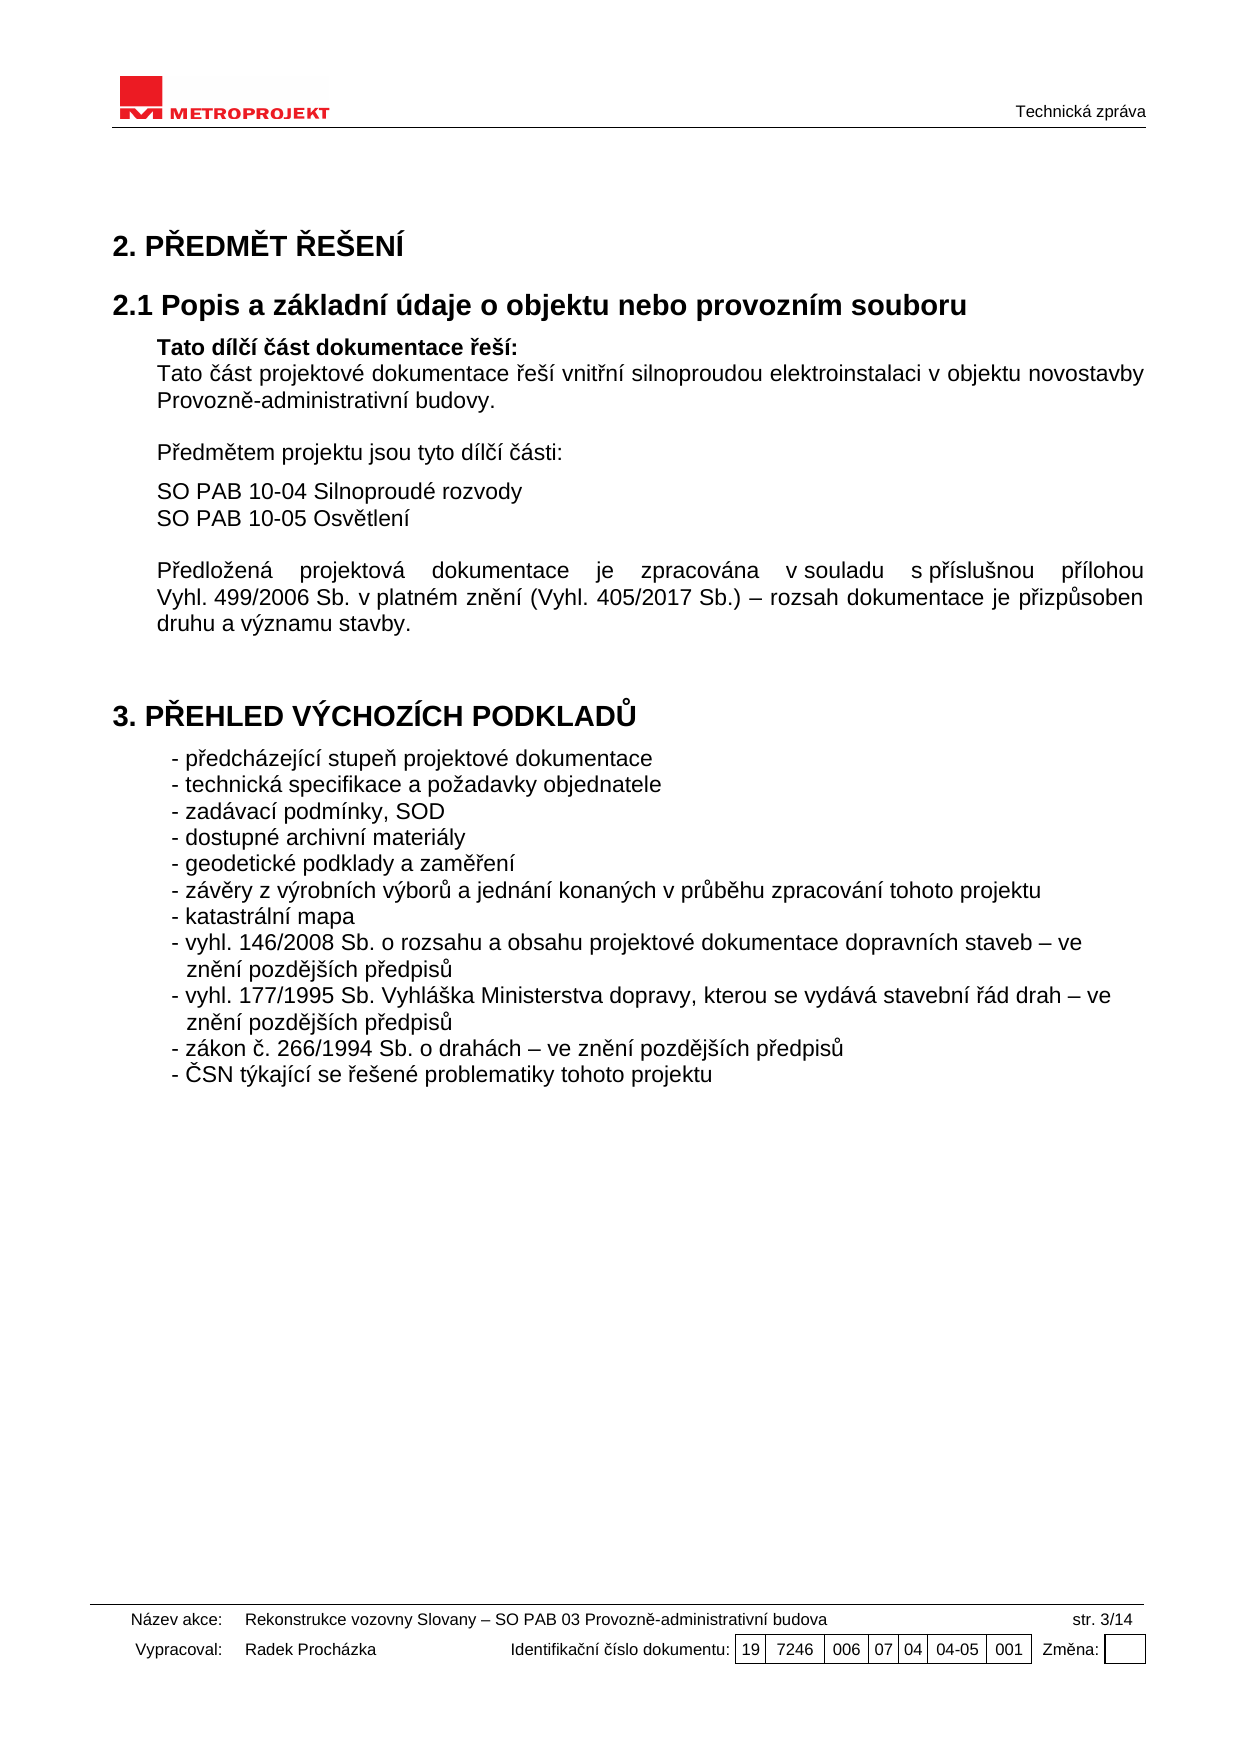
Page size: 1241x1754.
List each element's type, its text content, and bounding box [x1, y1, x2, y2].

text - zadávací podmínky, SOD [112, 798, 1144, 824]
text - vyhl. 177/1995 Sb. Vyhláška Ministerstva dopravy, kterou se vydává stavební řád drah – ve znění pozdějších předpisů [171, 982, 1144, 1035]
text - ČSN týkající se řešené problematiky tohoto projektu [171, 1061, 1144, 1087]
text - zákon č. 266/1994 Sb. o drahách – ve znění pozdějších předpisů [171, 1035, 1144, 1061]
text - závěry z výrobních výborů a jednání konaných v průběhu zpracování tohoto projektu [112, 877, 1144, 903]
subtitle pŘEDMĚT ŘEŠENÍ [112, 229, 1144, 263]
text - geodetické podklady a zaměření [112, 850, 1144, 877]
text Předmětem projektu jsou tyto dílčí části: [157, 439, 1144, 466]
text Předložená projektová dokumentace je zpracována v souladu s příslušnou přílohou Vyhl. 499/2006 Sb. v platném znění (Vyhl. 405/2017 Sb.) – rozsah dokumentace je přizpůsoben druhu a významu stavby. [157, 557, 1144, 636]
text Tato dílčí část dokumentace řeší: [157, 334, 1144, 360]
text - technická specifikace a požadavky objednatele [112, 771, 1144, 798]
text - dostupné archivní materiály [112, 824, 1144, 850]
text SO PAB 10-05 Osvětlení [112, 504, 1144, 531]
text SO PAB 10-04 Silnoproudé rozvody [157, 478, 1144, 504]
text - vyhl. 146/2008 Sb. o rozsahu a obsahu projektové dokumentace dopravních staveb – ve znění pozdějších předpisů [171, 929, 1144, 982]
text - předcházející stupeň projektové dokumentace [112, 745, 1144, 771]
subtitle Popis a základní údaje o objektu nebo provozním souboru [112, 288, 1144, 321]
text - katastrální mapa [112, 903, 1144, 929]
subtitle Přehled výchozích podkladů [112, 699, 1144, 732]
text Tato část projektové dokumentace řeší vnitřní silnoproudou elektroinstalaci v objektu novostavby Provozně-administrativní budovy. [157, 360, 1144, 413]
